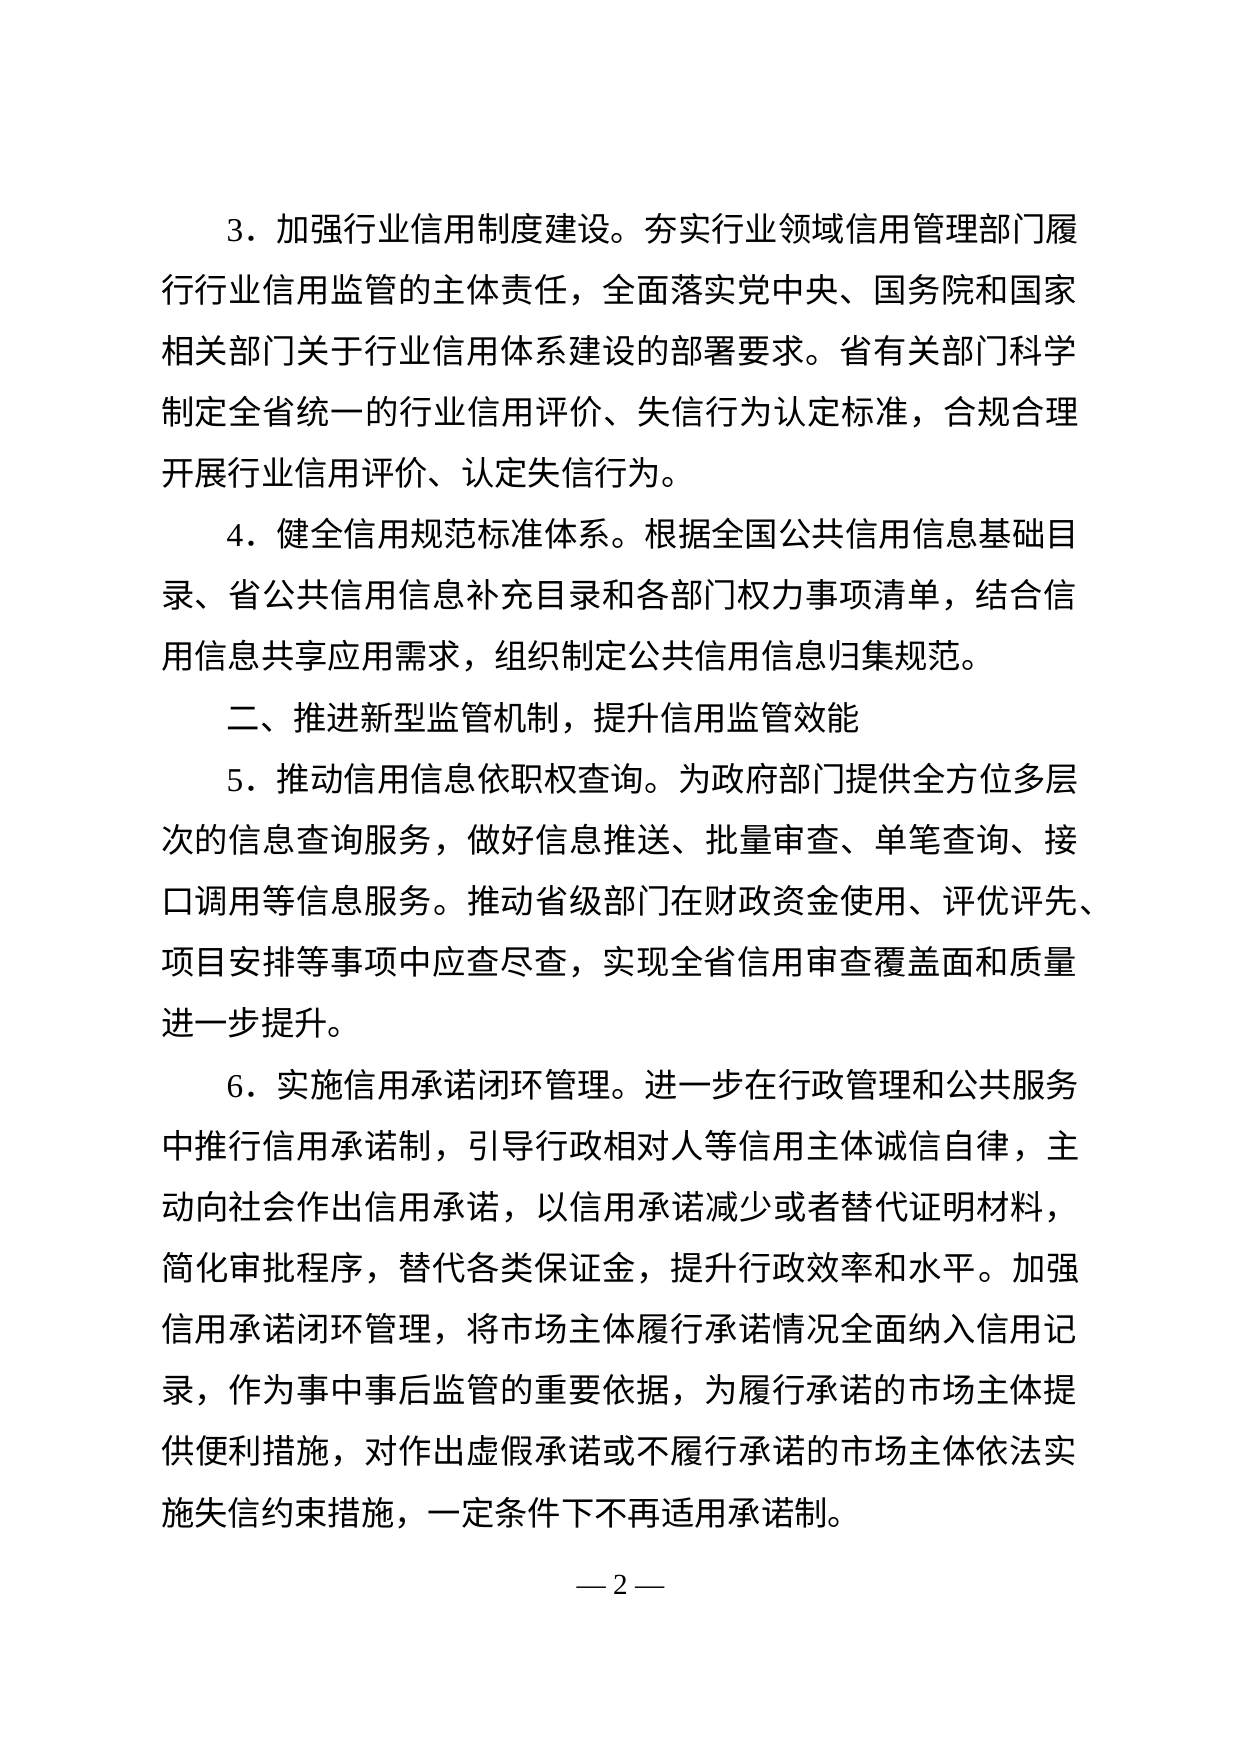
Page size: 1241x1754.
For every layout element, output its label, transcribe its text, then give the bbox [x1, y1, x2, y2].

text 二、推进新型监管机制，提升信用监管效能 [161, 681, 1079, 742]
text 3．加强行业信用制度建设。夯实行业领域信用管理部门履行行业信用监管的主体责任，全面落实党中央、国务院和国家相关部门关于行业信用体系建设的部署要求。省有关部门科学制定全省统一的行业信用评价、失信行为认定标准，合规合理开展行业信用评价、认定失信行为。 [161, 192, 1079, 498]
text 5．推动信用信息依职权查询。为政府部门提供全方位多层次的信息查询服务，做好信息推送、批量审查、单笔查询、接口调用等信息服务。推动省级部门在财政资金使用、评优评先、项目安排等事项中应查尽查，实现全省信用审查覆盖面和质量进一步提升。 [161, 742, 1079, 1048]
text 4．健全信用规范标准体系。根据全国公共信用信息基础目录、省公共信用信息补充目录和各部门权力事项清单，结合信用信息共享应用需求，组织制定公共信用信息归集规范。 [161, 498, 1079, 681]
text 6．实施信用承诺闭环管理。进一步在行政管理和公共服务中推行信用承诺制，引导行政相对人等信用主体诚信自律，主动向社会作出信用承诺，以信用承诺减少或者替代证明材料，简化审批程序，替代各类保证金，提升行政效率和水平。加强信用承诺闭环管理，将市场主体履行承诺情况全面纳入信用记录，作为事中事后监管的重要依据，为履行承诺的市场主体提供便利措施，对作出虚假承诺或不履行承诺的市场主体依法实施失信约束措施，一定条件下不再适用承诺制。 [161, 1048, 1079, 1537]
